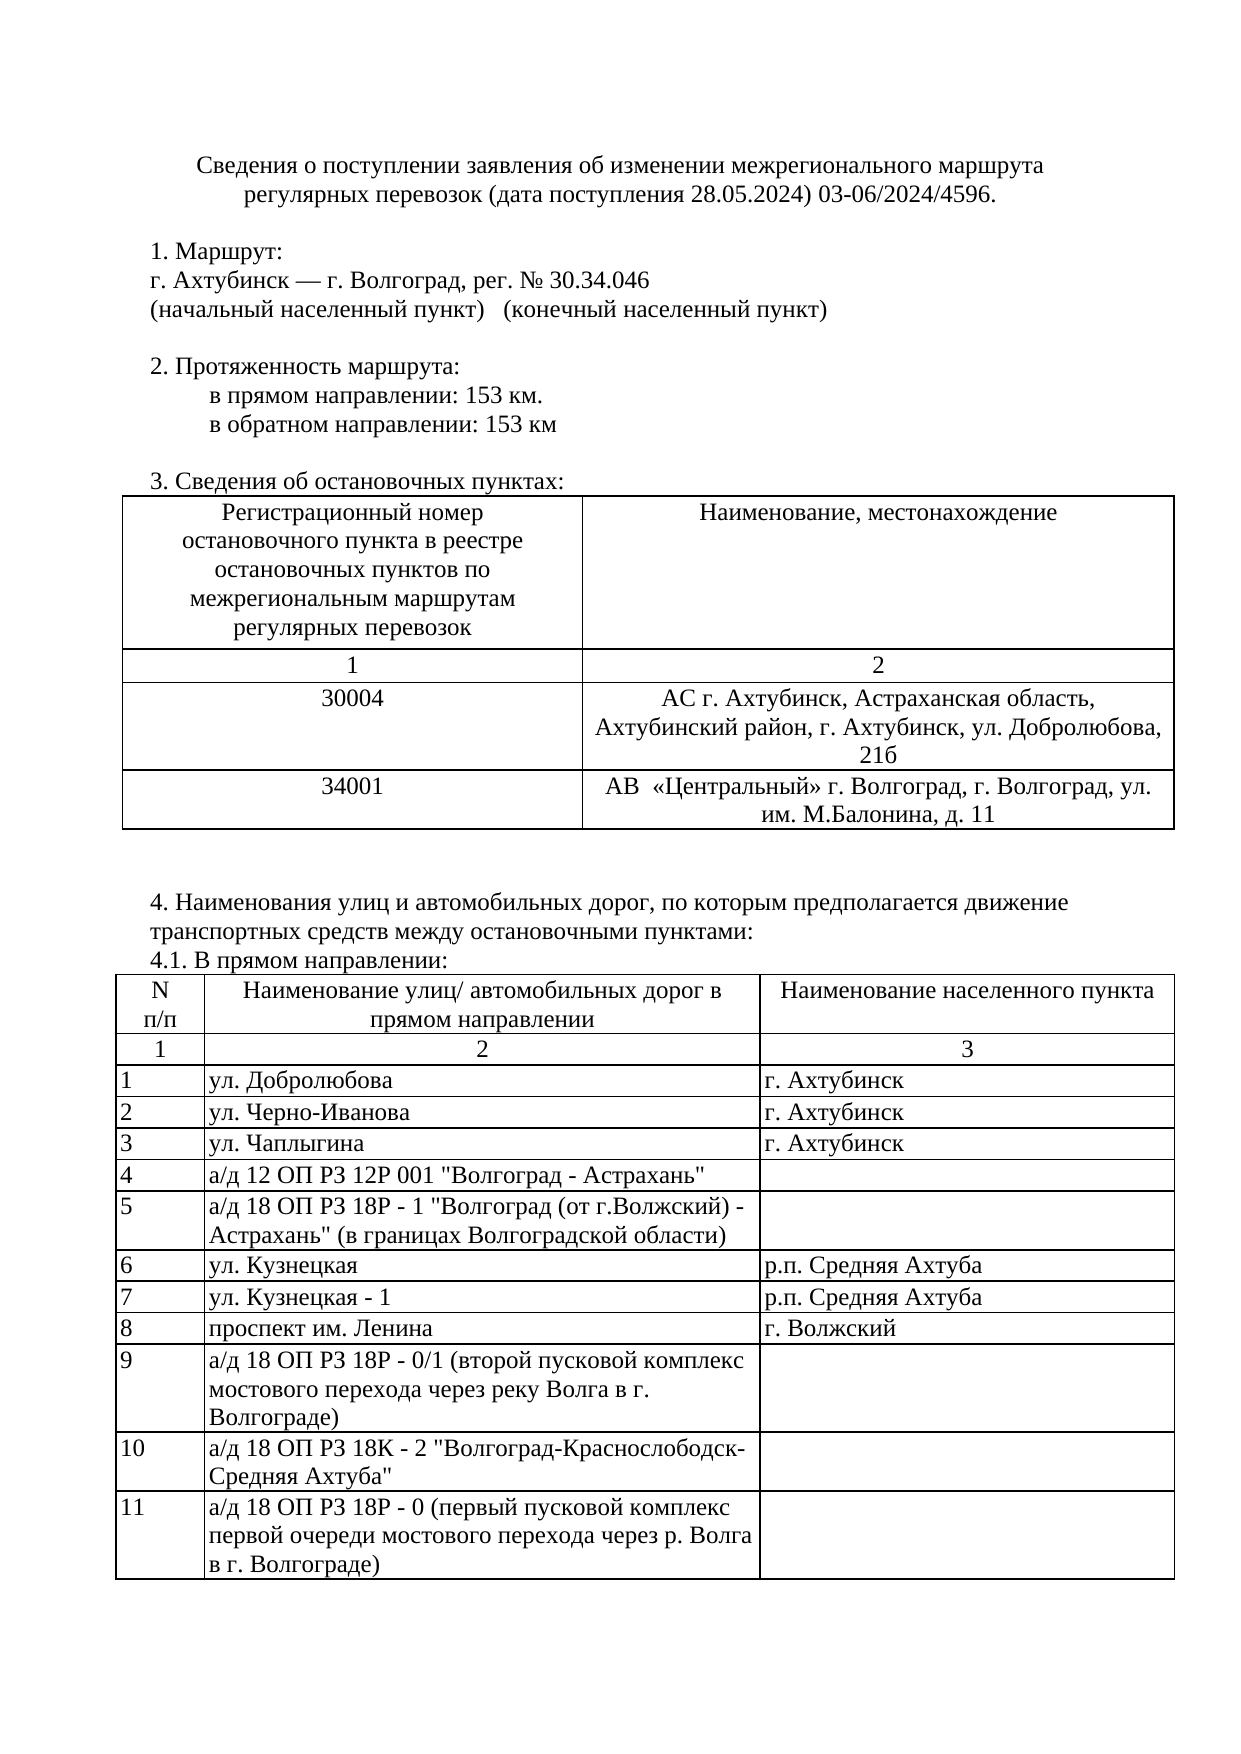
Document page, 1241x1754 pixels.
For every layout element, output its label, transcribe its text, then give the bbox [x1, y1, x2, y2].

table_cell 30004 [123, 683, 582, 769]
table_cell 1 [123, 650, 582, 681]
table_cell а/д 12 ОП РЗ 12Р 001 "Волгоград - Астрахань" [205, 1160, 759, 1190]
table_cell ул. Чаплыгина [205, 1129, 759, 1158]
table_cell 3 [761, 1034, 1174, 1064]
table_cell 34001 [123, 771, 582, 828]
table_cell 6 [117, 1251, 204, 1280]
table_cell 2 [205, 1034, 759, 1064]
table_header Наименование улиц/ автомобильных дорог в прямом направлении [205, 975, 759, 1033]
table_cell г. Ахтубинск [761, 1097, 1174, 1127]
table_cell 4 [117, 1160, 204, 1190]
table_cell ул. Черно-Иванова [205, 1097, 759, 1127]
table_header Наименование, местонахождение [583, 497, 1173, 648]
table_cell [761, 1160, 1174, 1190]
table_cell 8 [117, 1313, 204, 1343]
table_cell 11 [117, 1492, 204, 1578]
text 4.1. В прямом направлении: [150, 945, 1090, 973]
table_cell 7 [117, 1282, 204, 1312]
text 1. Маршрут: [150, 236, 1090, 265]
table_cell а/д 18 ОП РЗ 18Р - 0/1 (второй пусковой комплекс мостового перехода через реку Волга в г. Волгограде) [205, 1345, 759, 1431]
text в прямом направлении: 153 км. [150, 380, 1090, 409]
text Сведения о поступлении заявления об изменении межрегионального маршрута регулярных перевозок (дата поступления 28.05.2024) 03-06/2024/4596. [150, 150, 1090, 207]
text г. Ахтубинск — г. Волгоград, рег. № 30.34.046 [150, 265, 1090, 294]
table_cell ул. Добролюбова [205, 1066, 759, 1096]
text в обратном направлении: 153 км [150, 409, 1090, 437]
table_cell а/д 18 ОП РЗ 18Р - 1 "Волгоград (от г.Волжский) - Астрахань" (в границах Волгоградской области) [205, 1192, 759, 1249]
table_cell а/д 18 ОП РЗ 18Р - 0 (первый пусковой комплекс первой очереди мостового перехода через р. Волга в г. Волгограде) [205, 1492, 759, 1578]
text 3. Сведения об остановочных пунктах: [150, 466, 1090, 495]
table_cell ул. Кузнецкая - 1 [205, 1282, 759, 1312]
table_cell 2 [117, 1097, 204, 1127]
table_cell АС г. Ахтубинск, Астраханская область, Ахтубинский район, г. Ахтубинск, ул. Добролюбова, 21б [583, 683, 1173, 769]
table_cell 1 [117, 1034, 204, 1064]
table_cell 10 [117, 1433, 204, 1490]
table_cell проспект им. Ленина [205, 1313, 759, 1343]
table_header Наименование населенного пункта [761, 975, 1174, 1033]
table_cell [761, 1192, 1174, 1249]
table_cell р.п. Средняя Ахтуба [761, 1251, 1174, 1280]
table_cell 5 [117, 1192, 204, 1249]
table_cell р.п. Средняя Ахтуба [761, 1282, 1174, 1312]
table_cell [761, 1492, 1174, 1578]
table_cell 2 [583, 650, 1173, 681]
table_cell [761, 1345, 1174, 1431]
table_cell г. Волжский [761, 1313, 1174, 1343]
table_header N п/п [117, 975, 204, 1033]
table_cell 3 [117, 1129, 204, 1158]
table_cell АВ «Центральный» г. Волгоград, г. Волгоград, ул. им. М.Балонина, д. 11 [583, 771, 1173, 828]
table_cell г. Ахтубинск [761, 1129, 1174, 1158]
text 4. Наименования улиц и автомобильных дорог, по которым предполагается движение транспортных средств между остановочными пунктами: [150, 887, 1090, 945]
table_cell г. Ахтубинск [761, 1066, 1174, 1096]
table_cell 9 [117, 1345, 204, 1431]
table_cell 1 [117, 1066, 204, 1096]
table_cell ул. Кузнецкая [205, 1251, 759, 1280]
table_cell [761, 1433, 1174, 1490]
text (начальный населенный пункт) (конечный населенный пункт) [150, 294, 1090, 322]
text 2. Протяженность маршрута: [150, 351, 1090, 380]
table_cell а/д 18 ОП РЗ 18К - 2 "Волгоград-Краснослободск-Средняя Ахтуба" [205, 1433, 759, 1490]
table_header Регистрационный номер остановочного пункта в реестре остановочных пунктов по межрегиональным маршрутам регулярных перевозок [123, 497, 582, 648]
